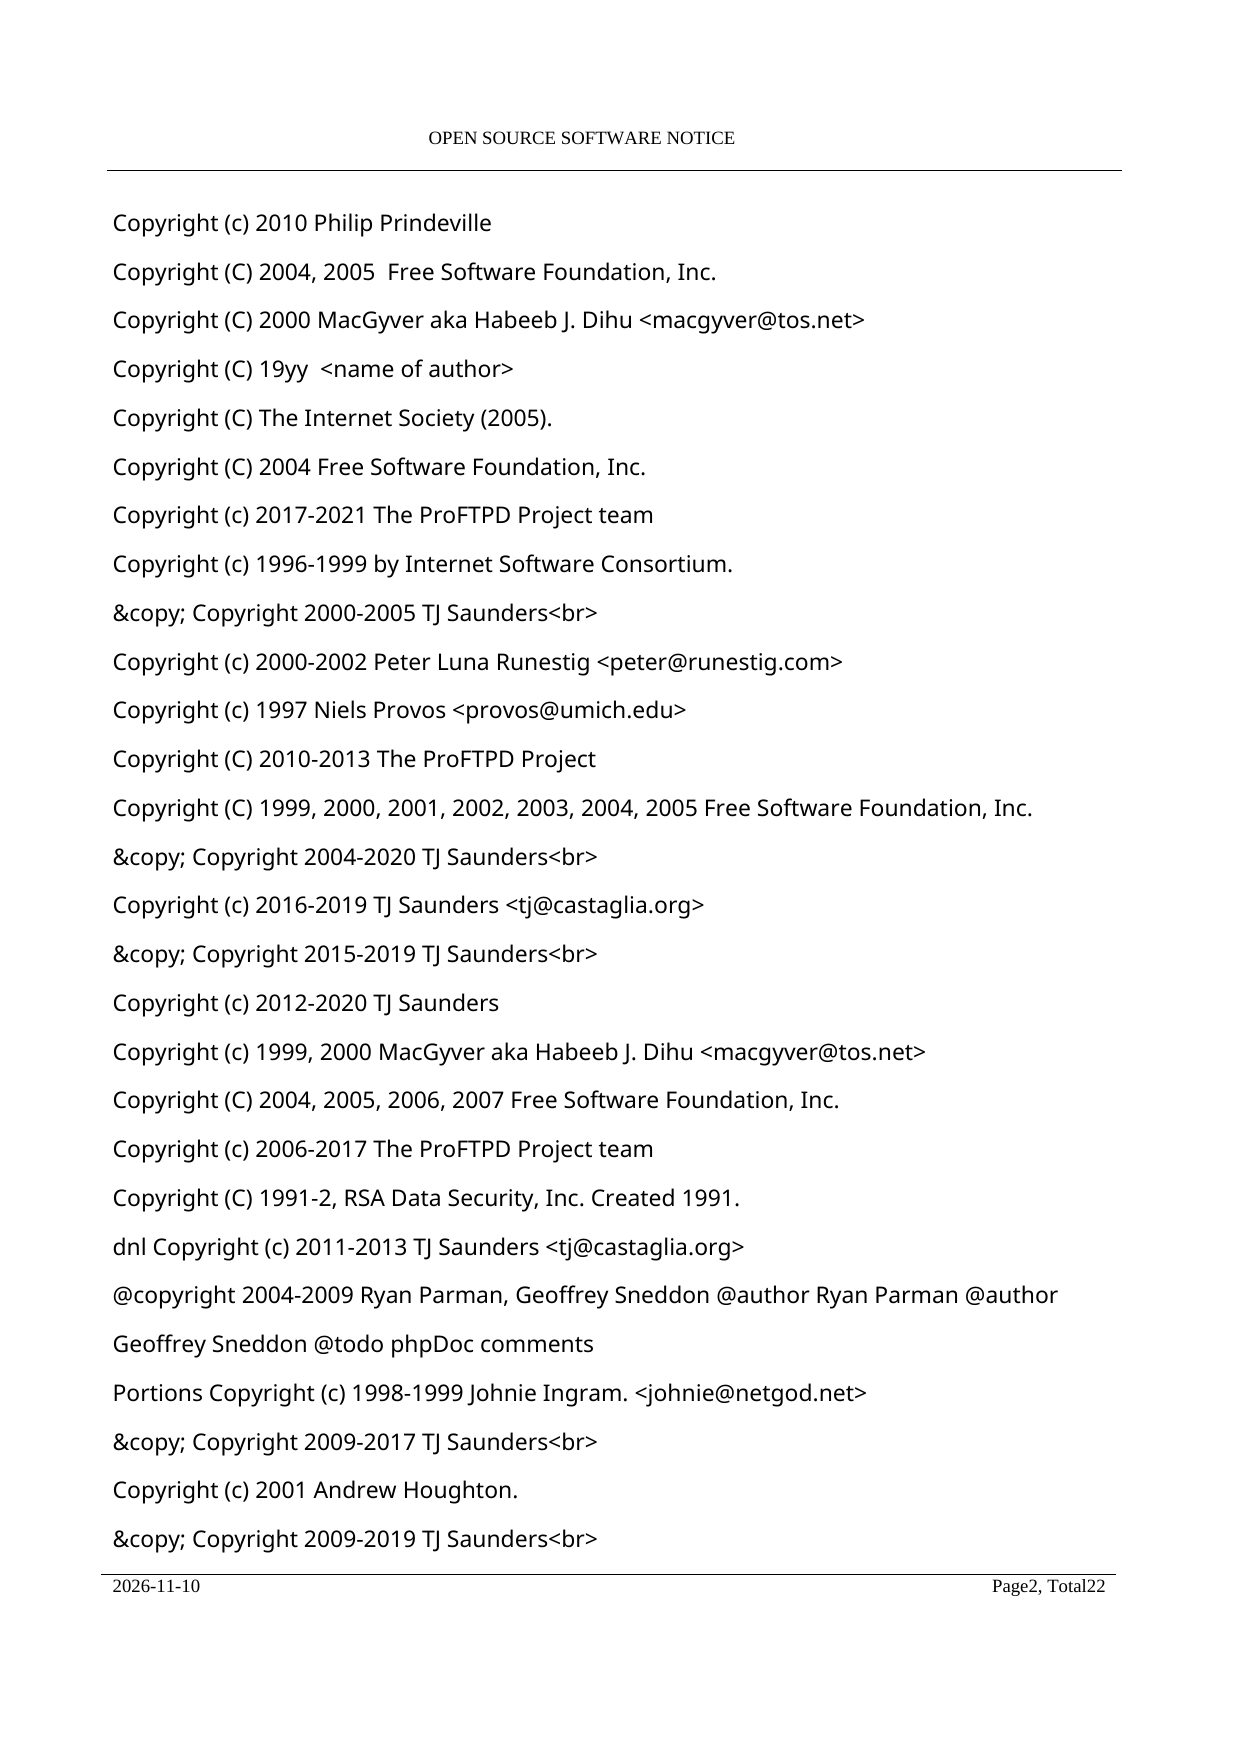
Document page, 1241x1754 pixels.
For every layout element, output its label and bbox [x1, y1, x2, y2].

text [112, 206, 1128, 1555]
